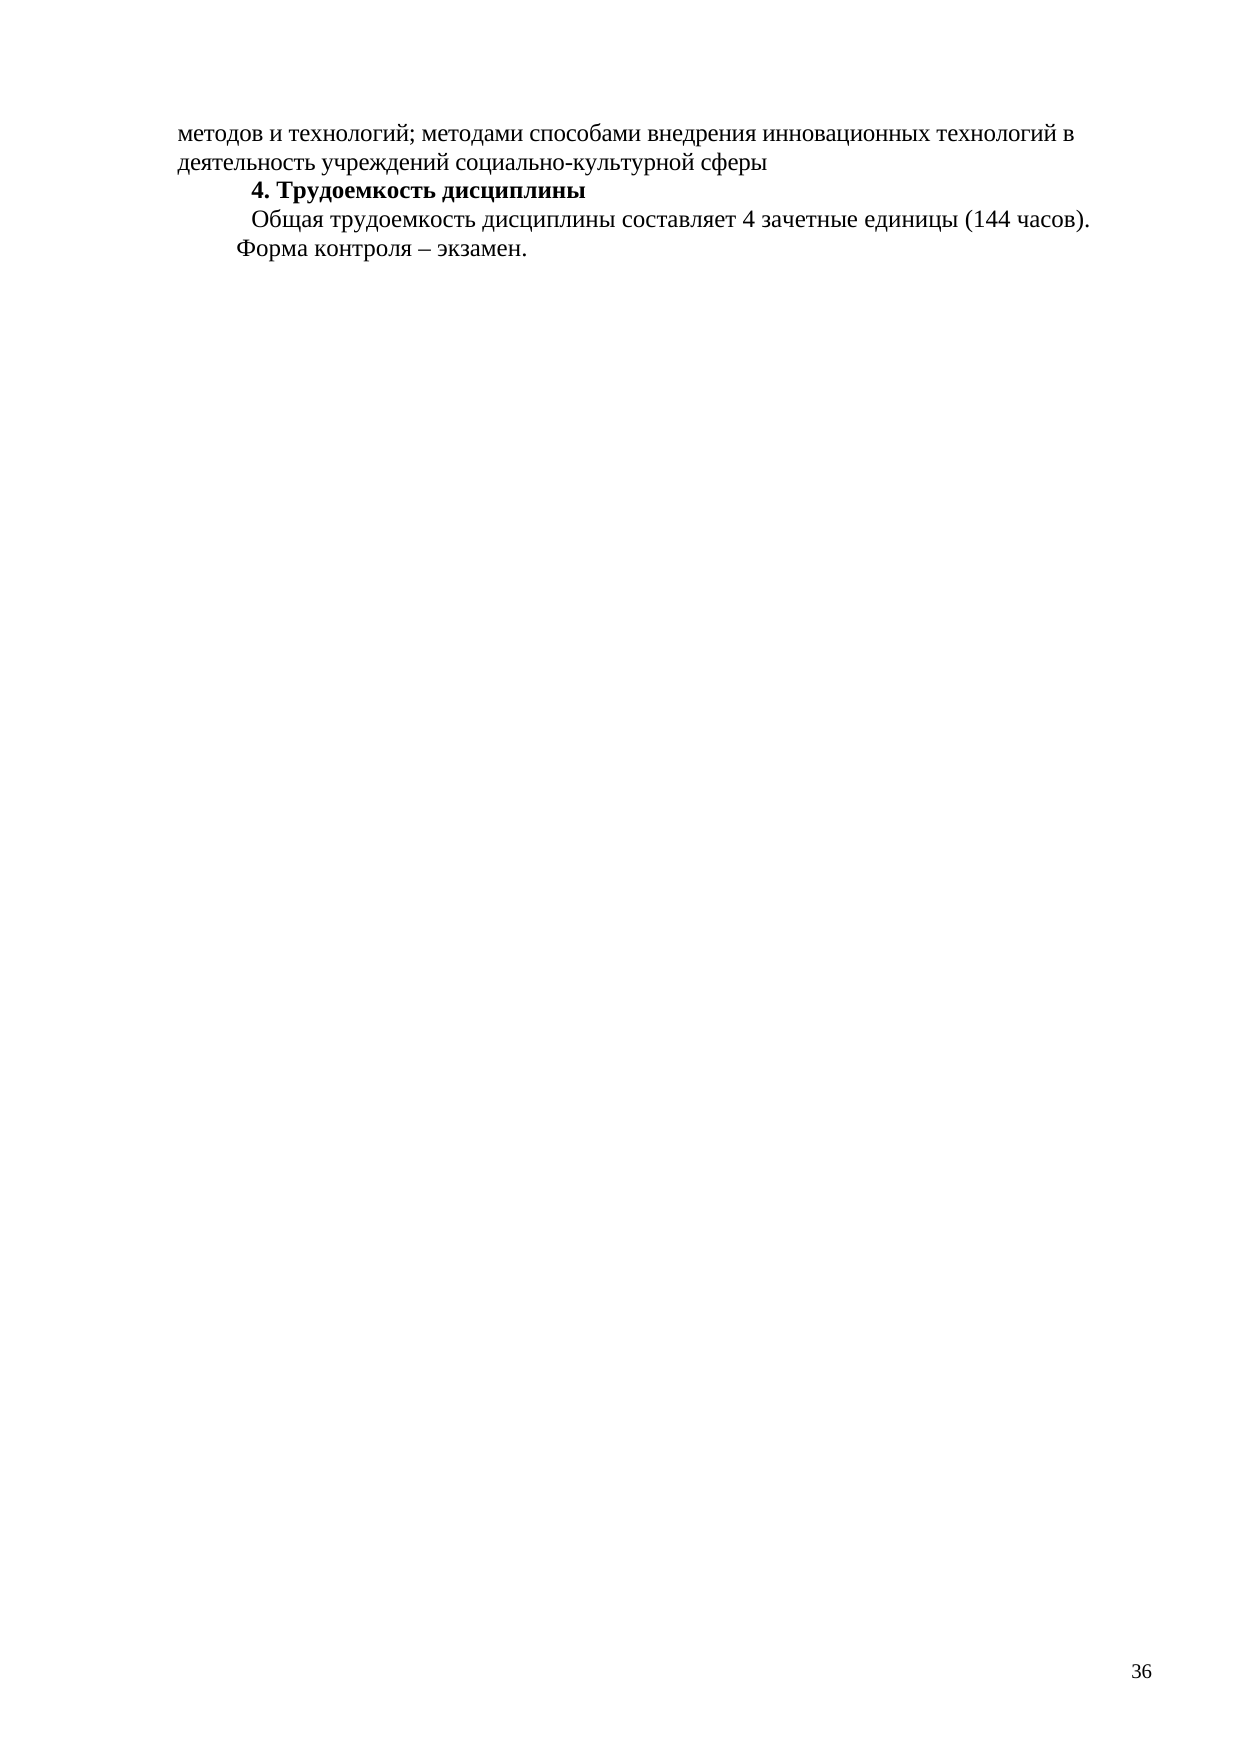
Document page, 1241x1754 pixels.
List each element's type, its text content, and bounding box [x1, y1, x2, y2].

text Общая трудоемкость дисциплины составляет 4 зачетные единицы (144 часов). [177, 204, 1152, 233]
text Форма контроля – экзамен. [177, 233, 1152, 262]
text 4. Трудоемкость дисциплины [177, 176, 1152, 204]
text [177, 118, 1152, 176]
